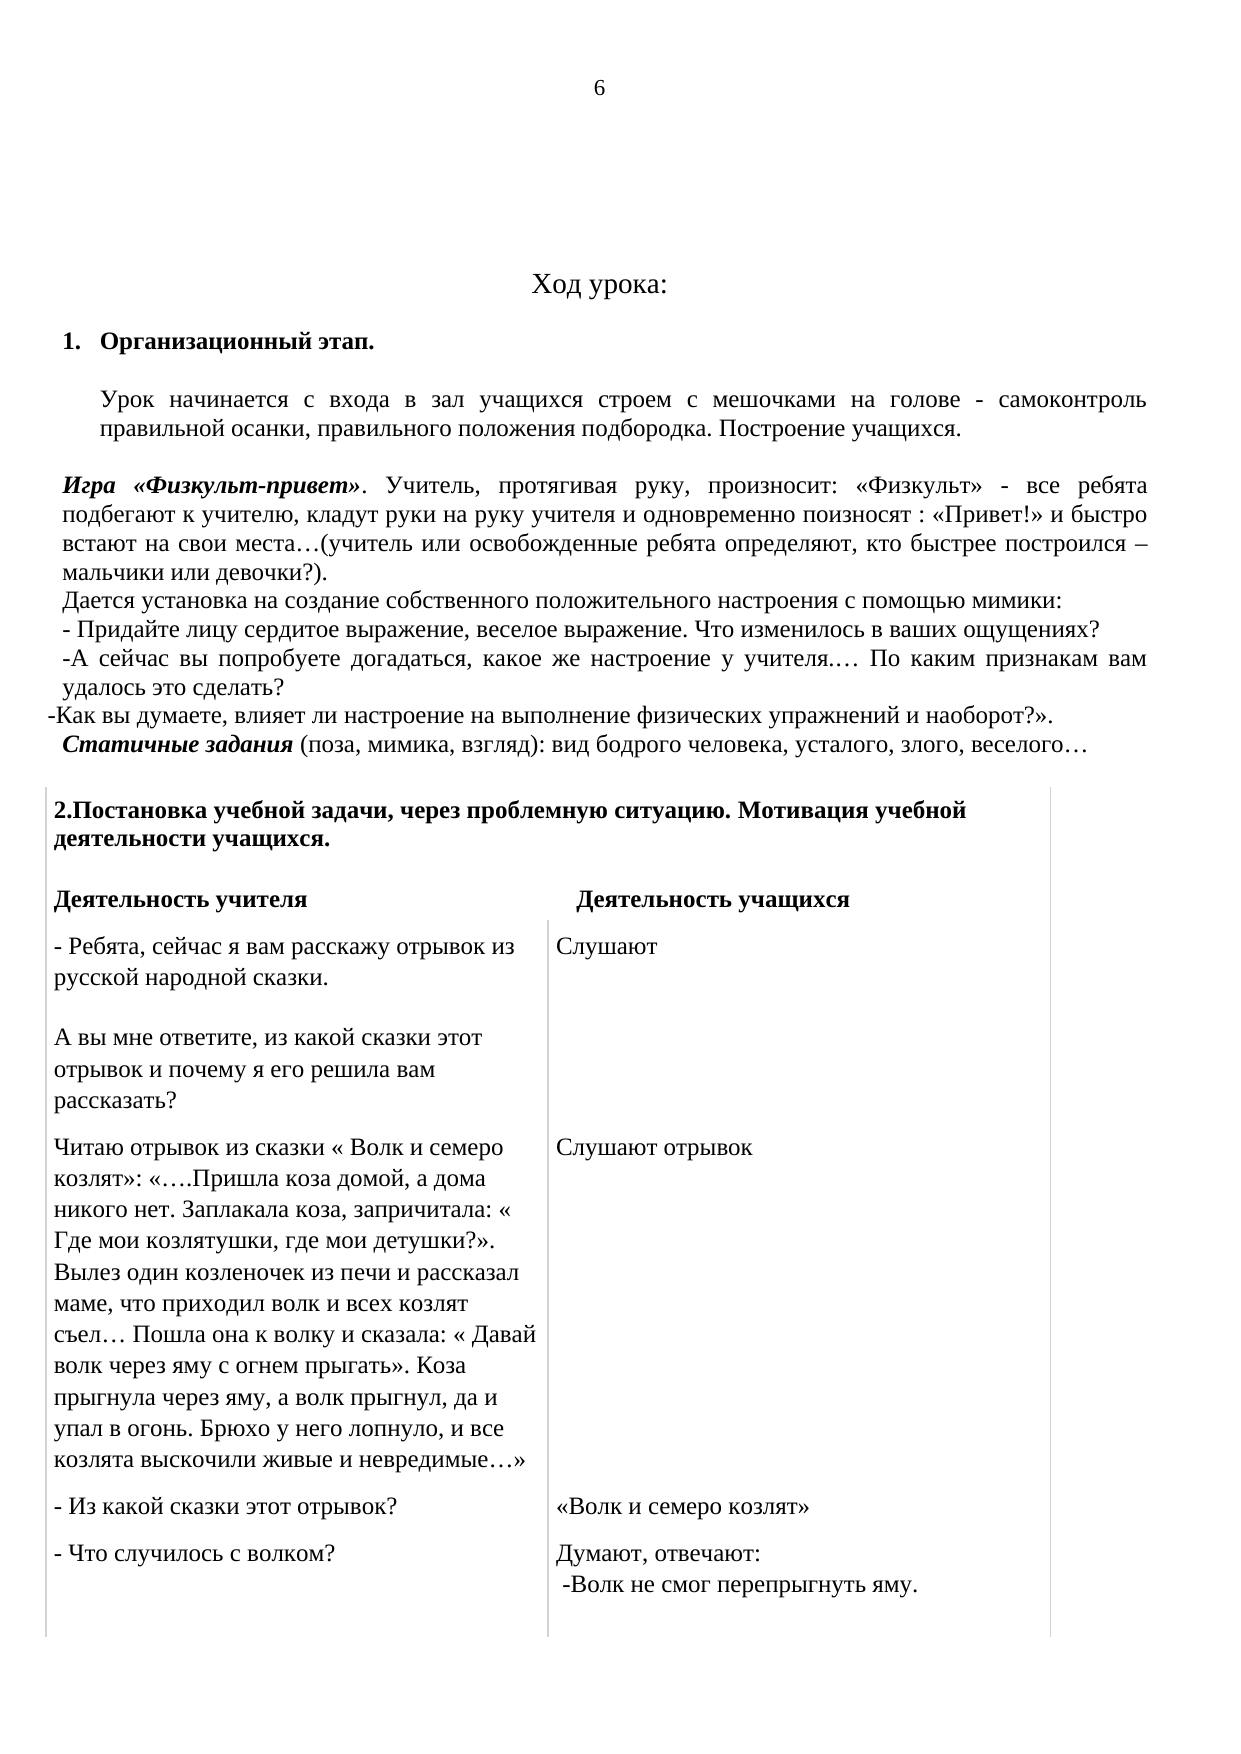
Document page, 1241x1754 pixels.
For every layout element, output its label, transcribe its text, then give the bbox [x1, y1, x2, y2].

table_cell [549, 1528, 1050, 1637]
table_cell - Из какой сказки этот отрывок? [47, 1481, 547, 1528]
text - Придайте лицу сердитое выражение, веселое выражение. Что изменилось в ваших ощущениях? [62, 614, 1148, 643]
text Урок начинается с входа в зал учащихся строем с мешочками на голове - самоконтроль правильной осанки, правильного положения подбородка. Построение учащихся. [99, 384, 1148, 441]
table_cell - Ребята, сейчас я вам расскажу отрывок из русской народной сказки. А вы мне ответите, из какой сказки этот отрывок и почему я его решила вам рассказать? [47, 920, 547, 1121]
table_cell Читаю отрывок из сказки « Волк и семеро козлят»: «….Пришла коза домой, а дома никого нет. Заплакала коза, запричитала: « Где мои козлятушки, где мои детушки?». Вылез один козленочек из печи и рассказал маме, что приходил волк и всех козлят съел… Пошла она к волку и сказала: « Давай волк через яму с огнем прыгать». Коза прыгнула через яму, а волк прыгнул, да и упал в огонь. Брюхо у него лопнуло, и все козлята выскочили живые и невредимые…» [47, 1121, 547, 1481]
text Игра «Физкульт-привет». Учитель, протягивая руку, произносит: «Физкульт» - все ребята подбегают к учителю, кладут руки на руку учителя и одновременно поизносят : «Привет!» и быстро встают на свои места…(учитель или освобожденные ребята определяют, кто быстрее построился – мальчики или девочки?). [62, 471, 1148, 586]
text Дается установка на создание собственного положительного настроения с помощью мимики: [62, 586, 1148, 614]
text -А сейчас вы попробуете догадаться, какое же настроение у учителя.… По каким признакам вам удалось это сделать? [62, 643, 1148, 701]
table_cell Слушают отрывок [549, 1121, 1050, 1481]
table_cell «Волк и семеро козлят» [549, 1481, 1050, 1528]
list Организационный этап. [62, 326, 1152, 355]
text Статичные задания (поза, мимика, взгляд): вид бодрого человека, усталого, злого, веселого… [62, 729, 1148, 758]
table_header 2.Постановка учебной задачи, через проблемную ситуацию. Мотивация учебной деятельности учащихся. Деятельность учителя Деятельность учащихся [47, 787, 1050, 920]
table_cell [47, 1528, 547, 1637]
text -Как вы думаете, влияет ли настроение на выполнение физических упражнений и наоборот?». [47, 701, 1148, 729]
text Ход урока: [47, 267, 1152, 300]
table_cell Слушают [549, 920, 1050, 1121]
